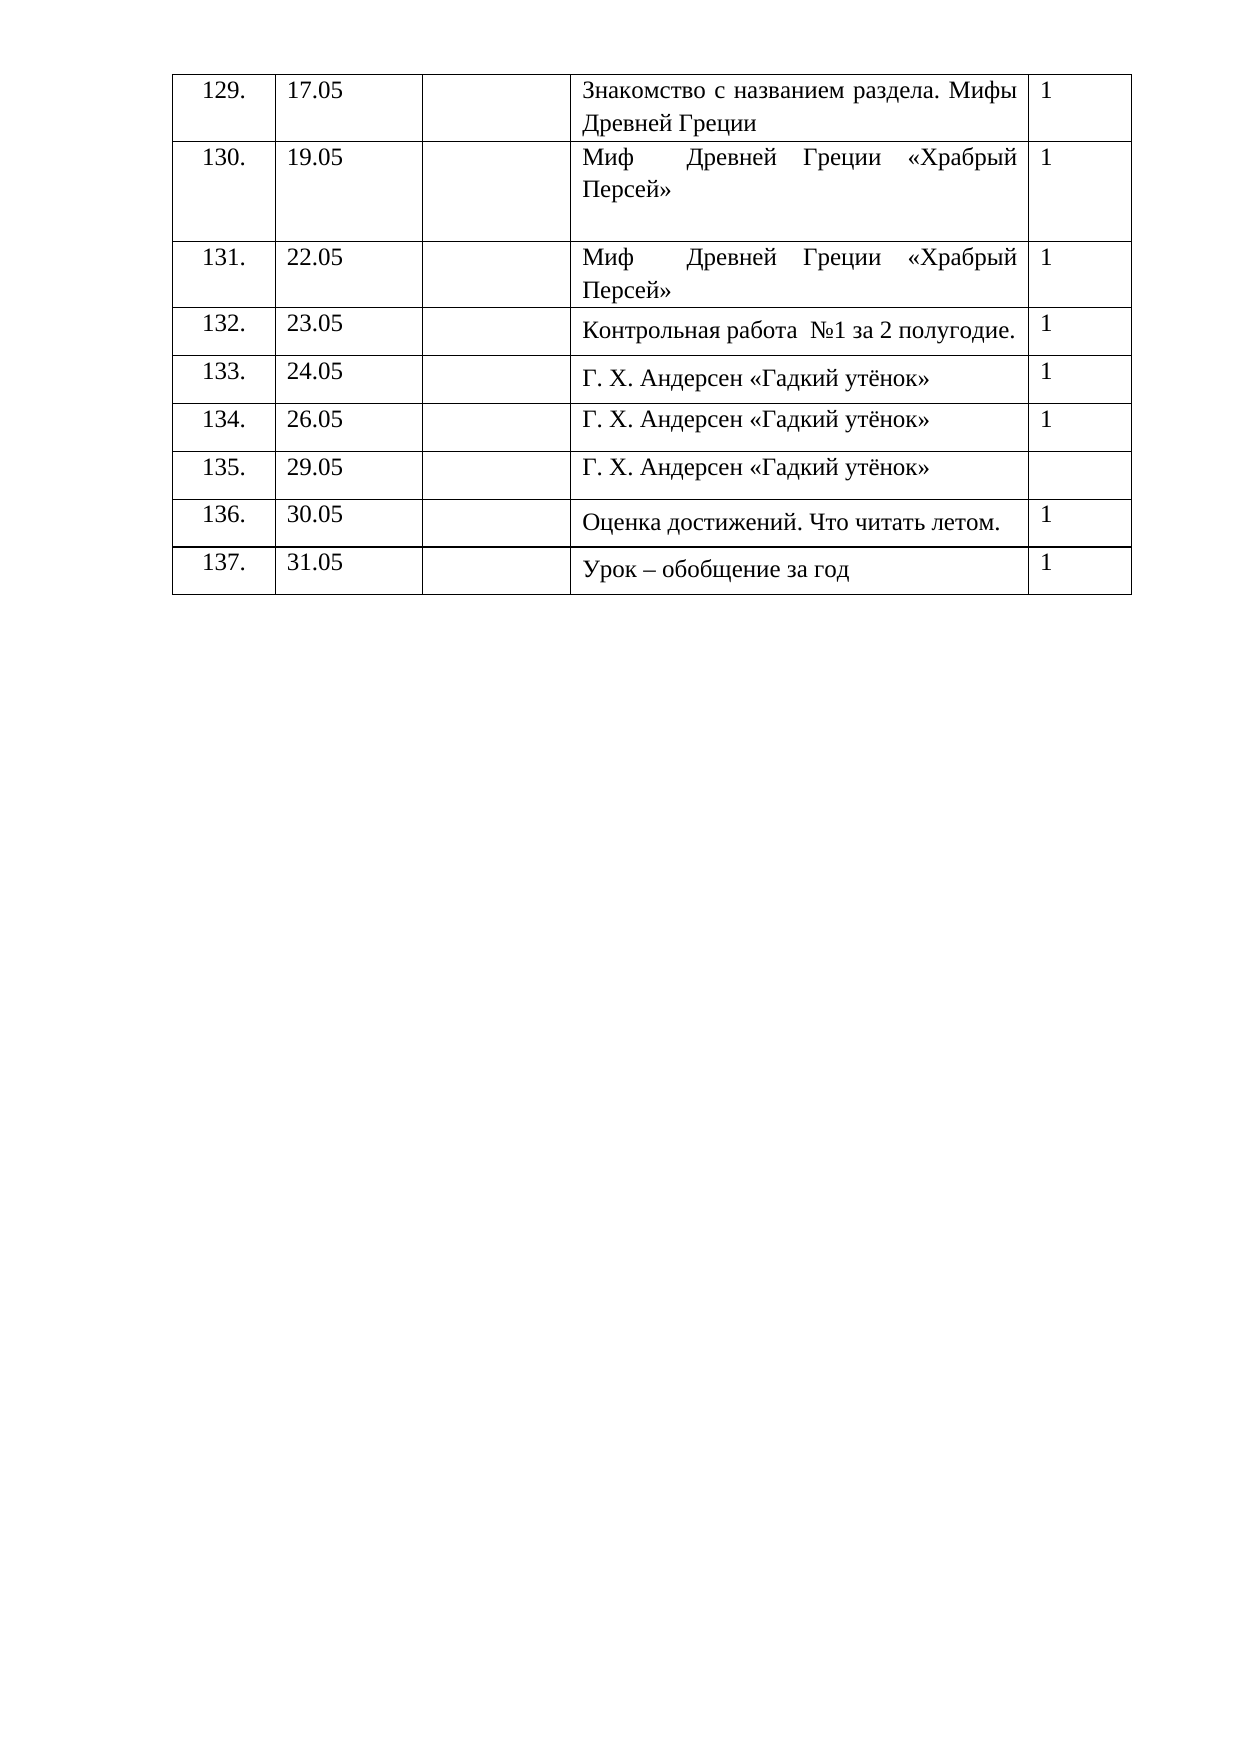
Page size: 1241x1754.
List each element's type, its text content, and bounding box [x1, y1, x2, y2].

table_cell [173, 404, 275, 451]
table_cell [173, 242, 275, 307]
table_cell 1 [1029, 308, 1131, 355]
table_cell [173, 500, 275, 546]
table_cell 24.05 [276, 356, 422, 403]
table_cell [1029, 452, 1131, 498]
table_cell [423, 404, 570, 451]
table_cell Г. Х. Андерсен «Гадкий утёнок» [571, 404, 1028, 451]
table_cell 1 [1029, 142, 1131, 241]
table_cell 19.05 [276, 142, 422, 241]
table_cell 1 [1029, 404, 1131, 451]
table_cell Урок – обобщение за год [571, 548, 1028, 594]
table_cell 26.05 [276, 404, 422, 451]
table_cell Оценка достижений. Что читать летом. [571, 500, 1028, 546]
table_cell Миф Древней Греции «Храбрый Персей» [571, 242, 1028, 307]
table_cell [173, 75, 275, 141]
table_cell 30.05 [276, 500, 422, 546]
table_cell [423, 548, 570, 594]
table_cell 1 [1029, 500, 1131, 546]
table_cell 1 [1029, 356, 1131, 403]
table_cell Знакомство с названием раздела. Мифы Древней Греции [571, 75, 1028, 141]
table_cell 1 [1029, 242, 1131, 307]
table_cell [423, 500, 570, 546]
table_cell 29.05 [276, 452, 422, 498]
table_cell [423, 356, 570, 403]
table_cell 1 [1029, 75, 1131, 141]
table_cell Миф Древней Греции «Храбрый Персей» [571, 142, 1028, 241]
table_cell [173, 308, 275, 355]
table_cell Контрольная работа №1 за 2 полугодие. [571, 308, 1028, 355]
table_cell [423, 308, 570, 355]
table_cell [423, 242, 570, 307]
table_cell [173, 356, 275, 403]
table_cell 23.05 [276, 308, 422, 355]
table_cell 17.05 [276, 75, 422, 141]
table_cell [423, 452, 570, 498]
table_cell [423, 142, 570, 241]
table_cell [173, 548, 275, 594]
table_cell [173, 142, 275, 241]
table_cell Г. Х. Андерсен «Гадкий утёнок» [571, 356, 1028, 403]
table_cell 1 [1029, 548, 1131, 594]
table_cell [173, 452, 275, 498]
table_cell [423, 75, 570, 141]
table_cell Г. Х. Андерсен «Гадкий утёнок» [571, 452, 1028, 498]
table_cell 31.05 [276, 548, 422, 594]
table_cell 22.05 [276, 242, 422, 307]
